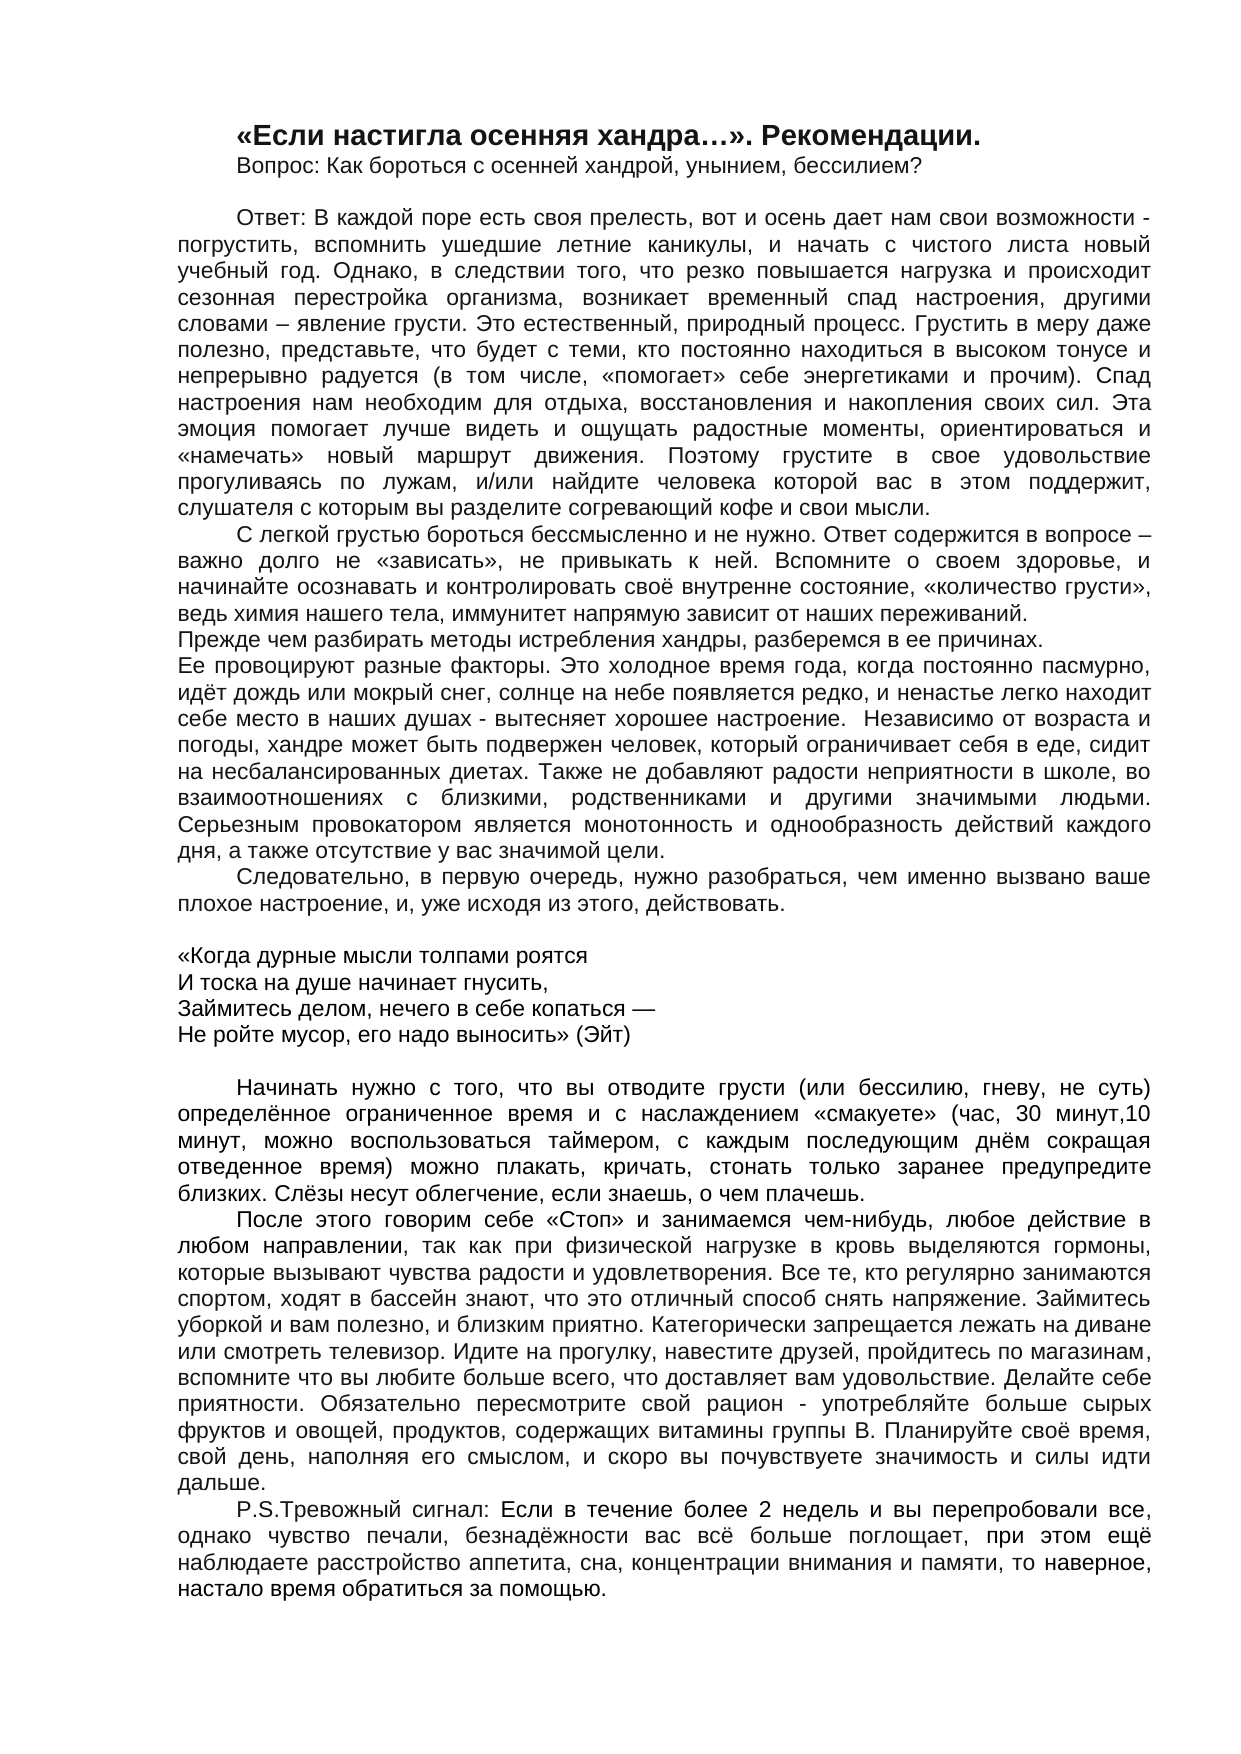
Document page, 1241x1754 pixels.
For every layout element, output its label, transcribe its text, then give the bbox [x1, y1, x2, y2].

text «Если настигла осенняя хандра…». Рекомендации. [177, 118, 1152, 152]
text Прежде чем разбирать методы истребления хандры, разберемся в ее причинах. [177, 626, 1152, 652]
text Следовательно, в первую очередь, нужно разобраться, чем именно вызвано ваше плохое настроение, и, уже исходя из этого, действовать. [177, 863, 1152, 916]
text Начинать нужно с того, что вы отводите грусти (или бессилию, гневу, не суть) определённое ограниченное время и с наслаждением «смакуете» (час, 30 минут,10 минут, можно воспользоваться таймером, с каждым последующим днём сокращая отведенное время) можно плакать, кричать, стонать только заранее предупредите близких. Слёзы несут облегчение, если знаешь, о чем плачешь. [177, 1074, 1152, 1206]
text Вопрос: Как бороться с осенней хандрой, унынием, бессилием? [177, 152, 1152, 178]
text P.S.Тревожный сигнал: Если в течение более 2 недель и вы перепробовали все, однако чувство печали, безнадёжности вас всё больше поглощает, при этом ещё наблюдаете расстройство аппетита, сна, концентрации внимания и памяти, то наверное, настало время обратиться за помощью. [177, 1496, 1152, 1601]
text После этого говорим себе «Стоп» и занимаемся чем-нибудь, любое действие в любом направлении, так как при физической нагрузке в кровь выделяются гормоны, которые вызывают чувства радости и удовлетворения. Все те, кто регулярно занимаются спортом, ходят в бассейн знают, что это отличный способ снять напряжение. Займитесь уборкой и вам полезно, и близким приятно. Категорически запрещается лежать на диване или смотреть телевизор. Идите на прогулку, навестите друзей, пройдитесь по магазинам, вспомните что вы любите больше всего, что доставляет вам удовольствие. Делайте себе приятности. Обязательно пересмотрите свой рацион - употребляйте больше сырых фруктов и овощей, продуктов, содержащих витамины группы В. Планируйте своё время, свой день, наполняя его смыслом, и скоро вы почувствуете значимость и силы идти дальше. [177, 1206, 1152, 1496]
text Ответ: В каждой поре есть своя прелесть, вот и осень дает нам свои возможности - погрустить, вспомнить ушедшие летние каникулы, и начать с чистого листа новый учебный год. Однако, в следствии того, что резко повышается нагрузка и происходит сезонная перестройка организма, возникает временный спад настроения, другими словами – явление грусти. Это естественный, природный процесс. Грустить в меру даже полезно, представьте, что будет с теми, кто постоянно находиться в высоком тонусе и непрерывно радуется (в том числе, «помогает» себе энергетиками и прочим). Спад настроения нам необходим для отдыха, восстановления и накопления своих сил. Эта эмоция помогает лучше видеть и ощущать радостные моменты, ориентироваться и «намечать» новый маршрут движения. Поэтому грустите в свое удовольствие прогуливаясь по лужам, и/или найдите человека которой вас в этом поддержит, слушателя с которым вы разделите согревающий кофе и свои мысли. [177, 204, 1152, 521]
text С легкой грустью бороться бессмысленно и не нужно. Ответ содержится в вопросе – важно долго не «зависать», не привыкать к ней. Вспомните о своем здоровье, и начинайте осознавать и контролировать своё внутренне состояние, «количество грусти», ведь химия нашего тела, иммунитет напрямую зависит от наших переживаний. [177, 521, 1152, 626]
text «Когда дурные мысли толпами роятся И тоска на душе начинает гнусить, Займитесь делом, нечего в себе копаться — Не ройте мусор, его надо выносить» (Эйт) [177, 916, 1152, 1048]
text Ее провоцируют разные факторы. Это холодное время года, когда постоянно пасмурно, идёт дождь или мокрый снег, солнце на небе появляется редко, и ненастье легко находит себе место в наших душах - вытесняет хорошее настроение. Независимо от возраста и погоды, хандре может быть подвержен человек, который ограничивает себя в еде, сидит на несбалансированных диетах. Также не добавляют радости неприятности в школе, во взаимоотношениях с близкими, родственниками и другими значимыми людьми. Серьезным провокатором является монотонность и однообразность действий каждого дня, а также отсутствие у вас значимой цели. [177, 652, 1152, 863]
